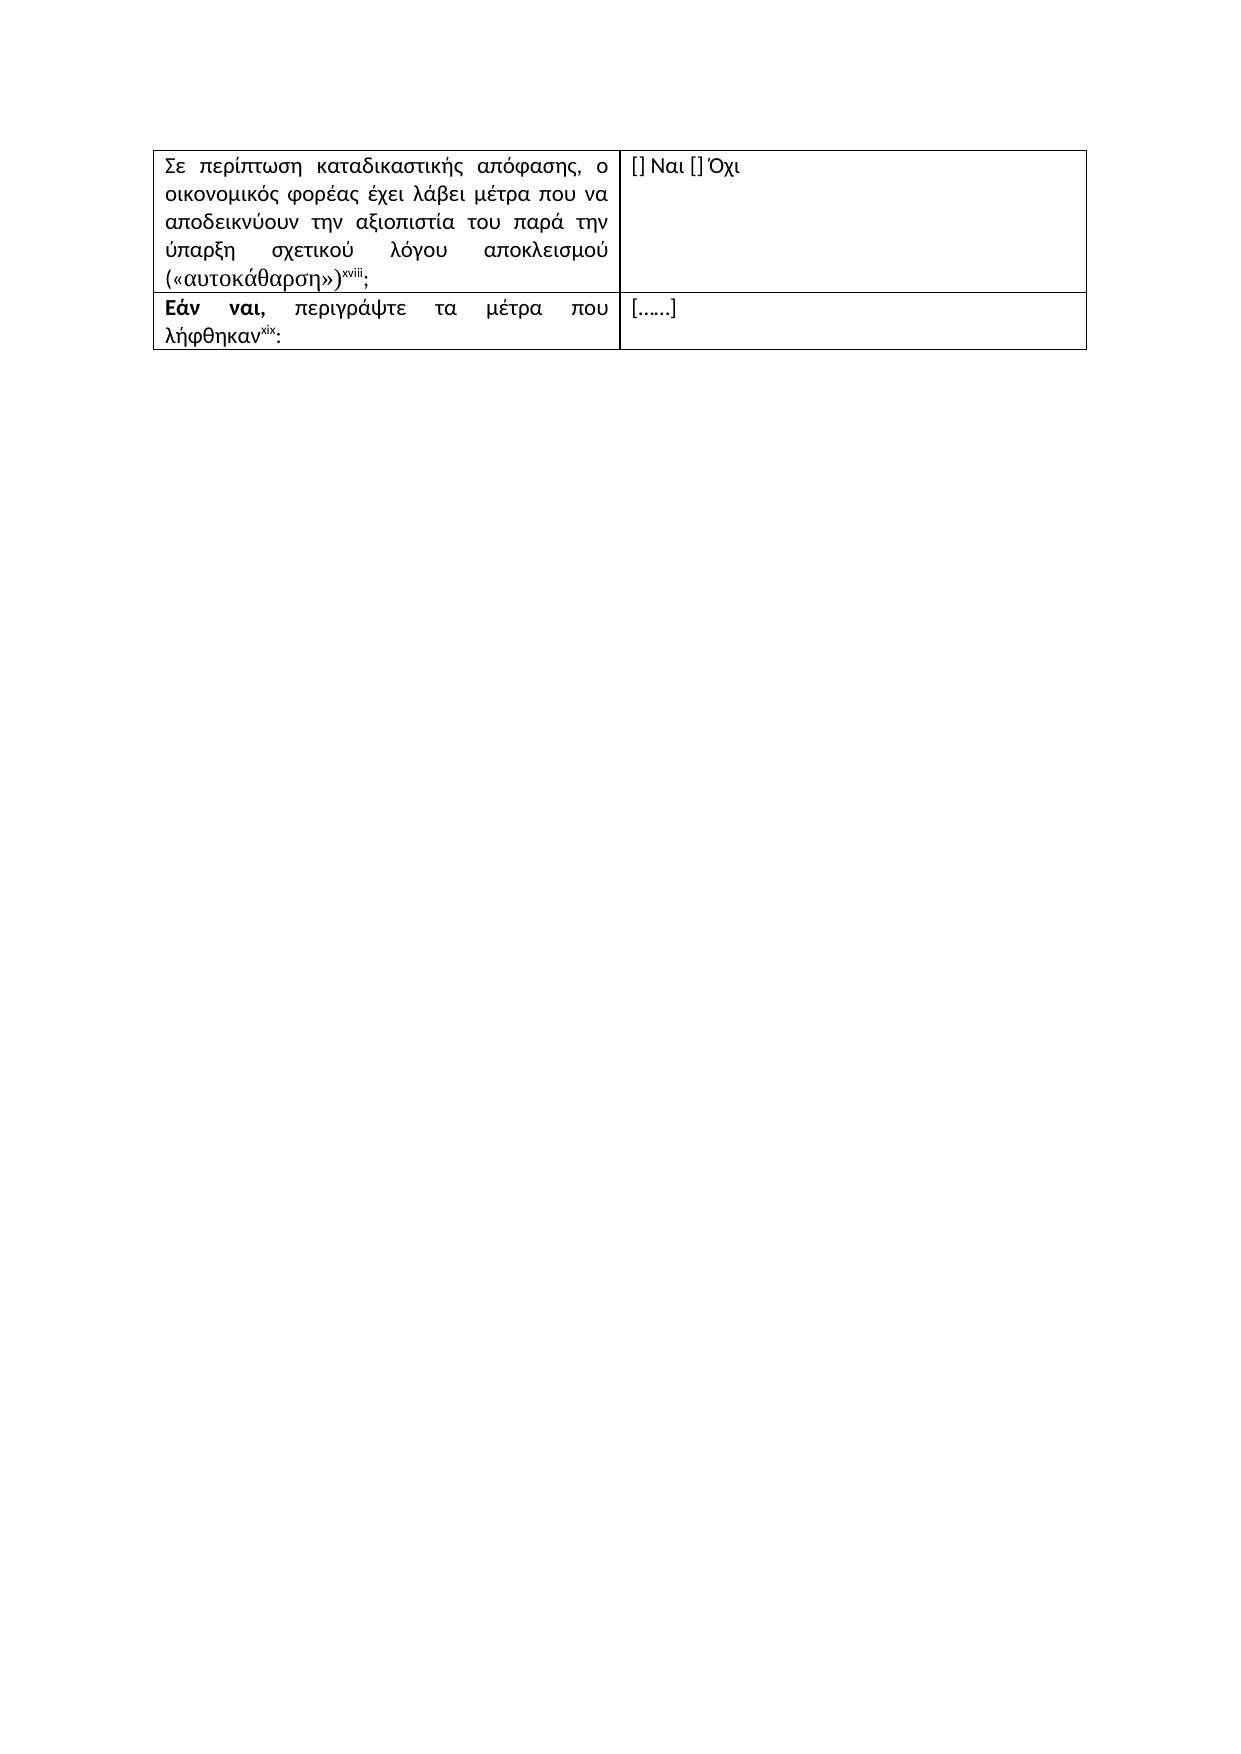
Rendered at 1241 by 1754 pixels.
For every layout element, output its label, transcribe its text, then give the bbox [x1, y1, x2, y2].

table_cell [] Ναι [] Όχι [621, 151, 1086, 292]
table_cell Εάν ναι, περιγράψτε τα μέτρα που λήφθηκαν: [154, 293, 619, 349]
table_cell Σε περίπτωση καταδικαστικής απόφασης, ο οικονομικός φορέας έχει λάβει μέτρα που να αποδεικνύουν την αξιοπιστία του παρά την ύπαρξη σχετικού λόγου αποκλεισμού («αυτοκάθαρση»); [154, 151, 619, 292]
table_cell [……] [621, 293, 1086, 349]
